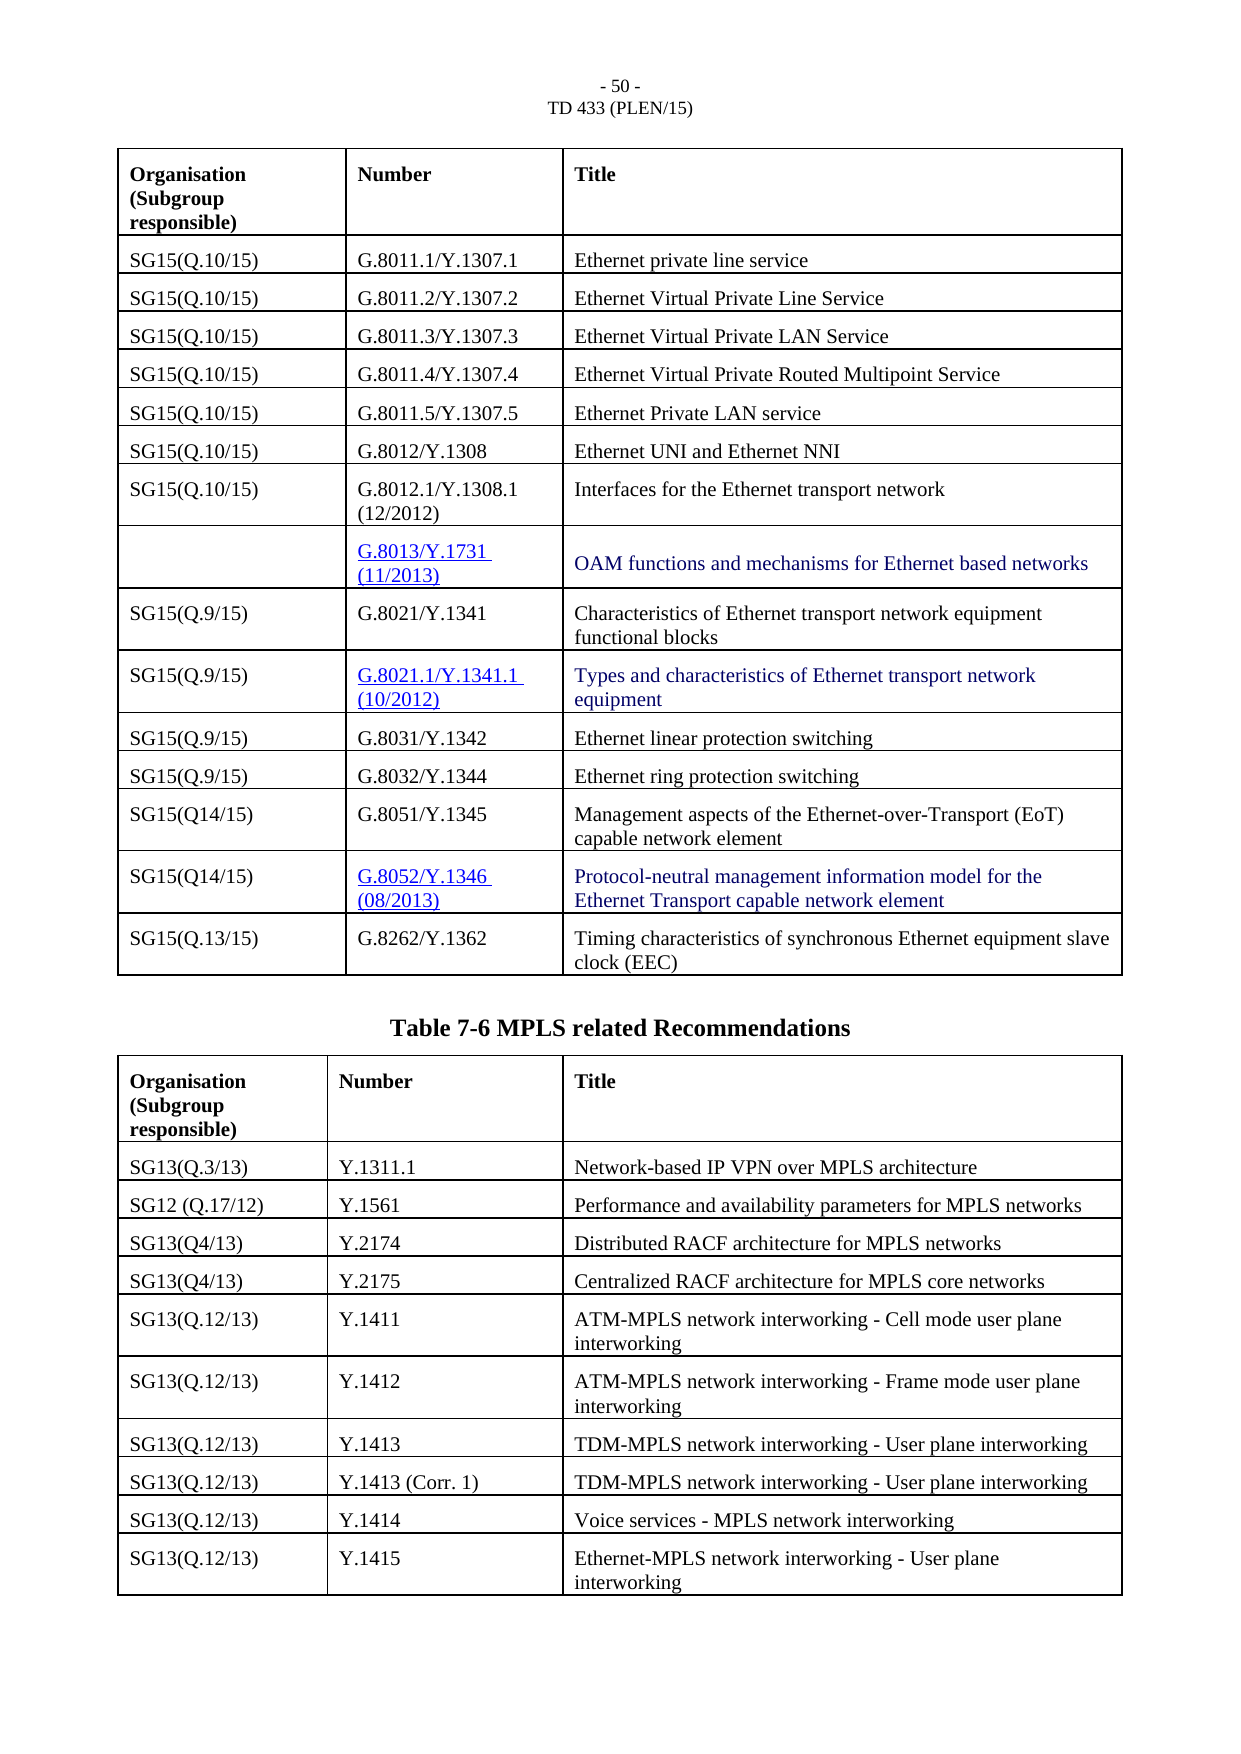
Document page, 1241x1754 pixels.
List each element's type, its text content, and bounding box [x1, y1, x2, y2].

table_cell Centralized RACF architecture for MPLS core networks [564, 1257, 1121, 1293]
table_cell OAM functions and mechanisms for Ethernet based networks [564, 526, 1121, 587]
table_cell G.8011.5/Y.1307.5 [347, 388, 562, 424]
table_cell SG15(Q.9/15) [119, 751, 345, 788]
table_cell Network-based IP VPN over MPLS architecture [564, 1142, 1121, 1179]
table_header Title [564, 1056, 1121, 1141]
table_cell [119, 526, 345, 587]
table_cell Ethernet linear protection switching [564, 713, 1121, 749]
table_cell G.8262/Y.1362 [347, 914, 562, 974]
table_cell SG15(Q.10/15) [119, 388, 345, 424]
table_cell G.8012.1/Y.1308.1 (12/2012) [347, 464, 562, 525]
table_cell G.8011.2/Y.1307.2 [347, 274, 562, 310]
table_cell Protocol-neutral management information model for the Ethernet Transport capable network element [564, 851, 1121, 912]
table_cell SG15(Q.10/15) [119, 274, 345, 310]
table_cell Ethernet Virtual Private Line Service [564, 274, 1121, 310]
table_cell Y.1412 [328, 1357, 562, 1418]
table_cell Timing characteristics of synchronous Ethernet equipment slave clock (EEC) [564, 914, 1121, 974]
table_cell SG15(Q.10/15) [119, 312, 345, 348]
table_cell ATM-MPLS network interworking - Cell mode user plane interworking [564, 1295, 1121, 1355]
table_cell SG13(Q.12/13) [119, 1357, 327, 1418]
table_cell SG15(Q.10/15) [119, 464, 345, 525]
table_cell SG13(Q.12/13) [119, 1496, 327, 1532]
table_cell Ethernet private line service [564, 236, 1121, 272]
table_cell G.8051/Y.1345 [347, 789, 562, 850]
table_cell Y.1411 [328, 1295, 562, 1355]
table_cell TDM-MPLS network interworking - User plane interworking [564, 1457, 1121, 1494]
table_cell SG12 (Q.17/12) [119, 1181, 327, 1217]
table_cell ATM-MPLS network interworking - Frame mode user plane interworking [564, 1357, 1121, 1418]
table_cell G.8013/Y.1731 (11/2013) [347, 526, 562, 587]
table_cell SG15(Q14/15) [119, 789, 345, 850]
table_cell SG15(Q.10/15) [119, 350, 345, 386]
table_cell Ethernet-MPLS network interworking - User plane interworking [564, 1534, 1121, 1594]
table_cell SG13(Q.12/13) [119, 1419, 327, 1456]
table_cell G.8052/Y.1346 (08/2013) [347, 851, 562, 912]
table_cell SG13(Q.3/13) [119, 1142, 327, 1179]
table_header Number [347, 149, 562, 234]
table_cell G.8032/Y.1344 [347, 751, 562, 788]
table_cell Performance and availability parameters for MPLS networks [564, 1181, 1121, 1217]
table_header Number [328, 1056, 562, 1141]
table_cell Y.1415 [328, 1534, 562, 1594]
table_cell Ethernet ring protection switching [564, 751, 1121, 788]
table_cell Ethernet Private LAN service [564, 388, 1121, 424]
table_cell SG15(Q.9/15) [119, 713, 345, 749]
table_cell SG13(Q4/13) [119, 1257, 327, 1293]
table_cell Y.1311.1 [328, 1142, 562, 1179]
table_cell SG15(Q.13/15) [119, 914, 345, 974]
table_cell SG13(Q4/13) [119, 1219, 327, 1255]
table_cell G.8011.4/Y.1307.4 [347, 350, 562, 386]
table_header Organisation (Subgroup responsible) [119, 1056, 327, 1141]
table_header Title [564, 149, 1121, 234]
table_cell Interfaces for the Ethernet transport network [564, 464, 1121, 525]
table_cell Y.1561 [328, 1181, 562, 1217]
table_cell Management aspects of the Ethernet-over-Transport (EoT) capable network element [564, 789, 1121, 850]
table_cell Y.2174 [328, 1219, 562, 1255]
table_cell SG15(Q.10/15) [119, 236, 345, 272]
table_cell G.8021/Y.1341 [347, 589, 562, 649]
table_cell Types and characteristics of Ethernet transport network equipment [564, 651, 1121, 711]
table_cell Voice services - MPLS network interworking [564, 1496, 1121, 1532]
table_cell Y.1413 (Corr. 1) [328, 1457, 562, 1494]
table_cell G.8021.1/Y.1341.1 (10/2012) [347, 651, 562, 711]
table_cell TDM-MPLS network interworking - User plane interworking [564, 1419, 1121, 1456]
table_cell SG15(Q.9/15) [119, 589, 345, 649]
table_cell G.8012/Y.1308 [347, 426, 562, 463]
table_cell Ethernet Virtual Private LAN Service [564, 312, 1121, 348]
table_cell SG15(Q.10/15) [119, 426, 345, 463]
table_cell SG15(Q.9/15) [119, 651, 345, 711]
table_cell Ethernet Virtual Private Routed Multipoint Service [564, 350, 1121, 386]
text Table 7-6 MPLS related Recommendations [118, 1013, 1122, 1042]
table_cell Y.1413 [328, 1419, 562, 1456]
table_header Organisation (Subgroup responsible) [119, 149, 345, 234]
table_cell Characteristics of Ethernet transport network equipment functional blocks [564, 589, 1121, 649]
table_cell Ethernet UNI and Ethernet NNI [564, 426, 1121, 463]
table_cell G.8011.3/Y.1307.3 [347, 312, 562, 348]
table_cell SG13(Q.12/13) [119, 1457, 327, 1494]
table_cell Y.1414 [328, 1496, 562, 1532]
table_cell SG13(Q.12/13) [119, 1295, 327, 1355]
table_cell SG15(Q14/15) [119, 851, 345, 912]
table_cell G.8011.1/Y.1307.1 [347, 236, 562, 272]
table_cell SG13(Q.12/13) [119, 1534, 327, 1594]
table_cell G.8031/Y.1342 [347, 713, 562, 749]
table_cell Distributed RACF architecture for MPLS networks [564, 1219, 1121, 1255]
table_cell Y.2175 [328, 1257, 562, 1293]
